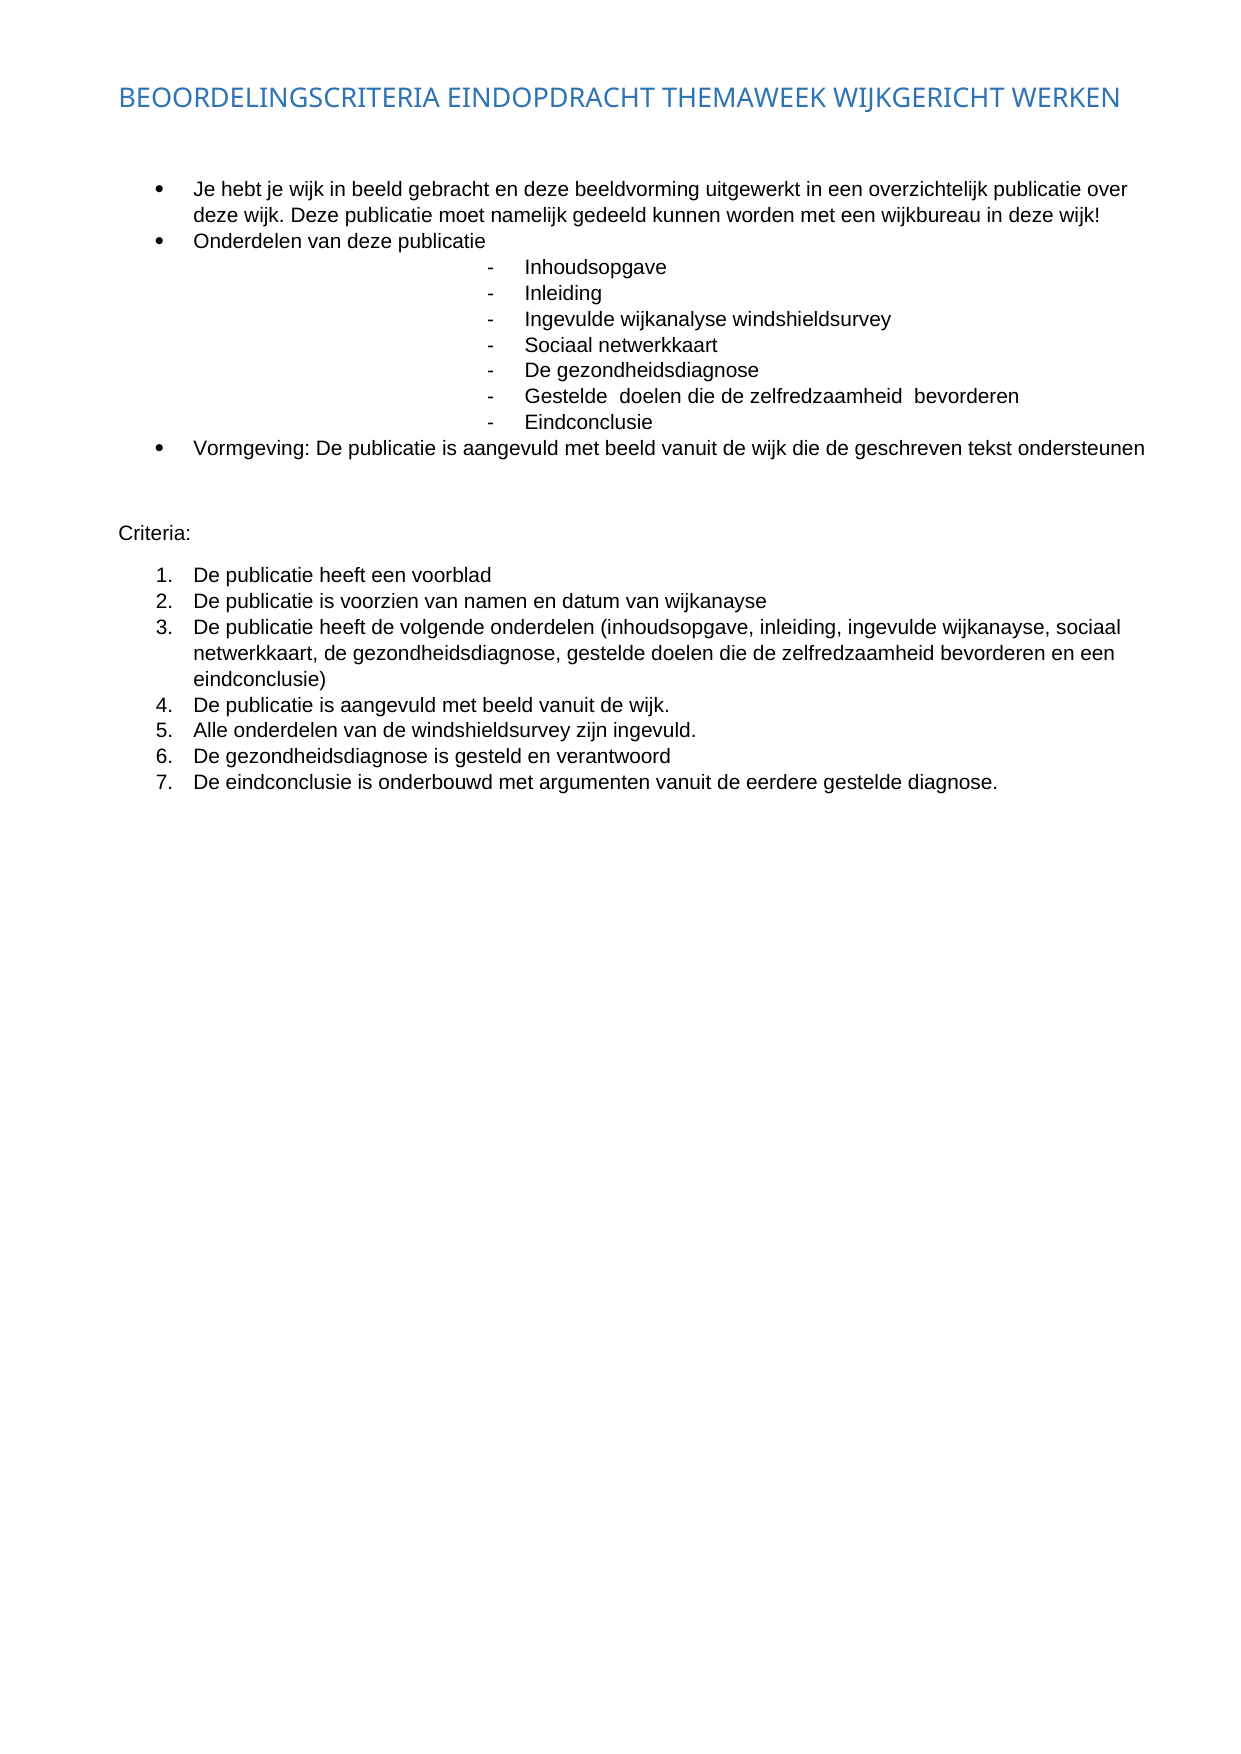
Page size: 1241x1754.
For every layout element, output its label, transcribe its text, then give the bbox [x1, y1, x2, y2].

list Sociaal netwerkkaart [487, 332, 1152, 356]
list Inhoudsopgave [487, 255, 1152, 279]
list Eindconclusie [487, 410, 1152, 434]
list De gezondheidsdiagnose [487, 358, 1152, 382]
list Alle onderdelen van de windshieldsurvey zijn ingevuld. [156, 718, 1152, 742]
list De publicatie heeft de volgende onderdelen (inhoudsopgave, inleiding, ingevulde wijkanayse, sociaal netwerkkaart, de gezondheidsdiagnose, gestelde doelen die de zelfredzaamheid bevorderen en een eindconclusie) [156, 615, 1152, 691]
text Criteria: [118, 521, 1152, 545]
list Onderdelen van deze publicatie [156, 229, 1152, 253]
list De gezondheidsdiagnose is gesteld en verantwoord [156, 744, 1152, 768]
list Inleiding [487, 281, 1152, 305]
list De publicatie heeft een voorblad [156, 563, 1152, 587]
list Ingevulde wijkanalyse windshieldsurvey [487, 307, 1152, 331]
list Gestelde doelen die de zelfredzaamheid bevorderen [487, 384, 1152, 408]
list De eindconclusie is onderbouwd met argumenten vanuit de eerdere gestelde diagnose. [156, 770, 1152, 794]
list De publicatie is aangevuld met beeld vanuit de wijk. [156, 692, 1152, 716]
list De publicatie is voorzien van namen en datum van wijkanayse [156, 589, 1152, 613]
list Vormgeving: De publicatie is aangevuld met beeld vanuit de wijk die de geschreven tekst ondersteunen [156, 436, 1152, 460]
list Je hebt je wijk in beeld gebracht en deze beeldvorming uitgewerkt in een overzichtelijk publicatie over deze wijk. Deze publicatie moet namelijk gedeeld kunnen worden met een wijkbureau in deze wijk! [156, 177, 1152, 227]
